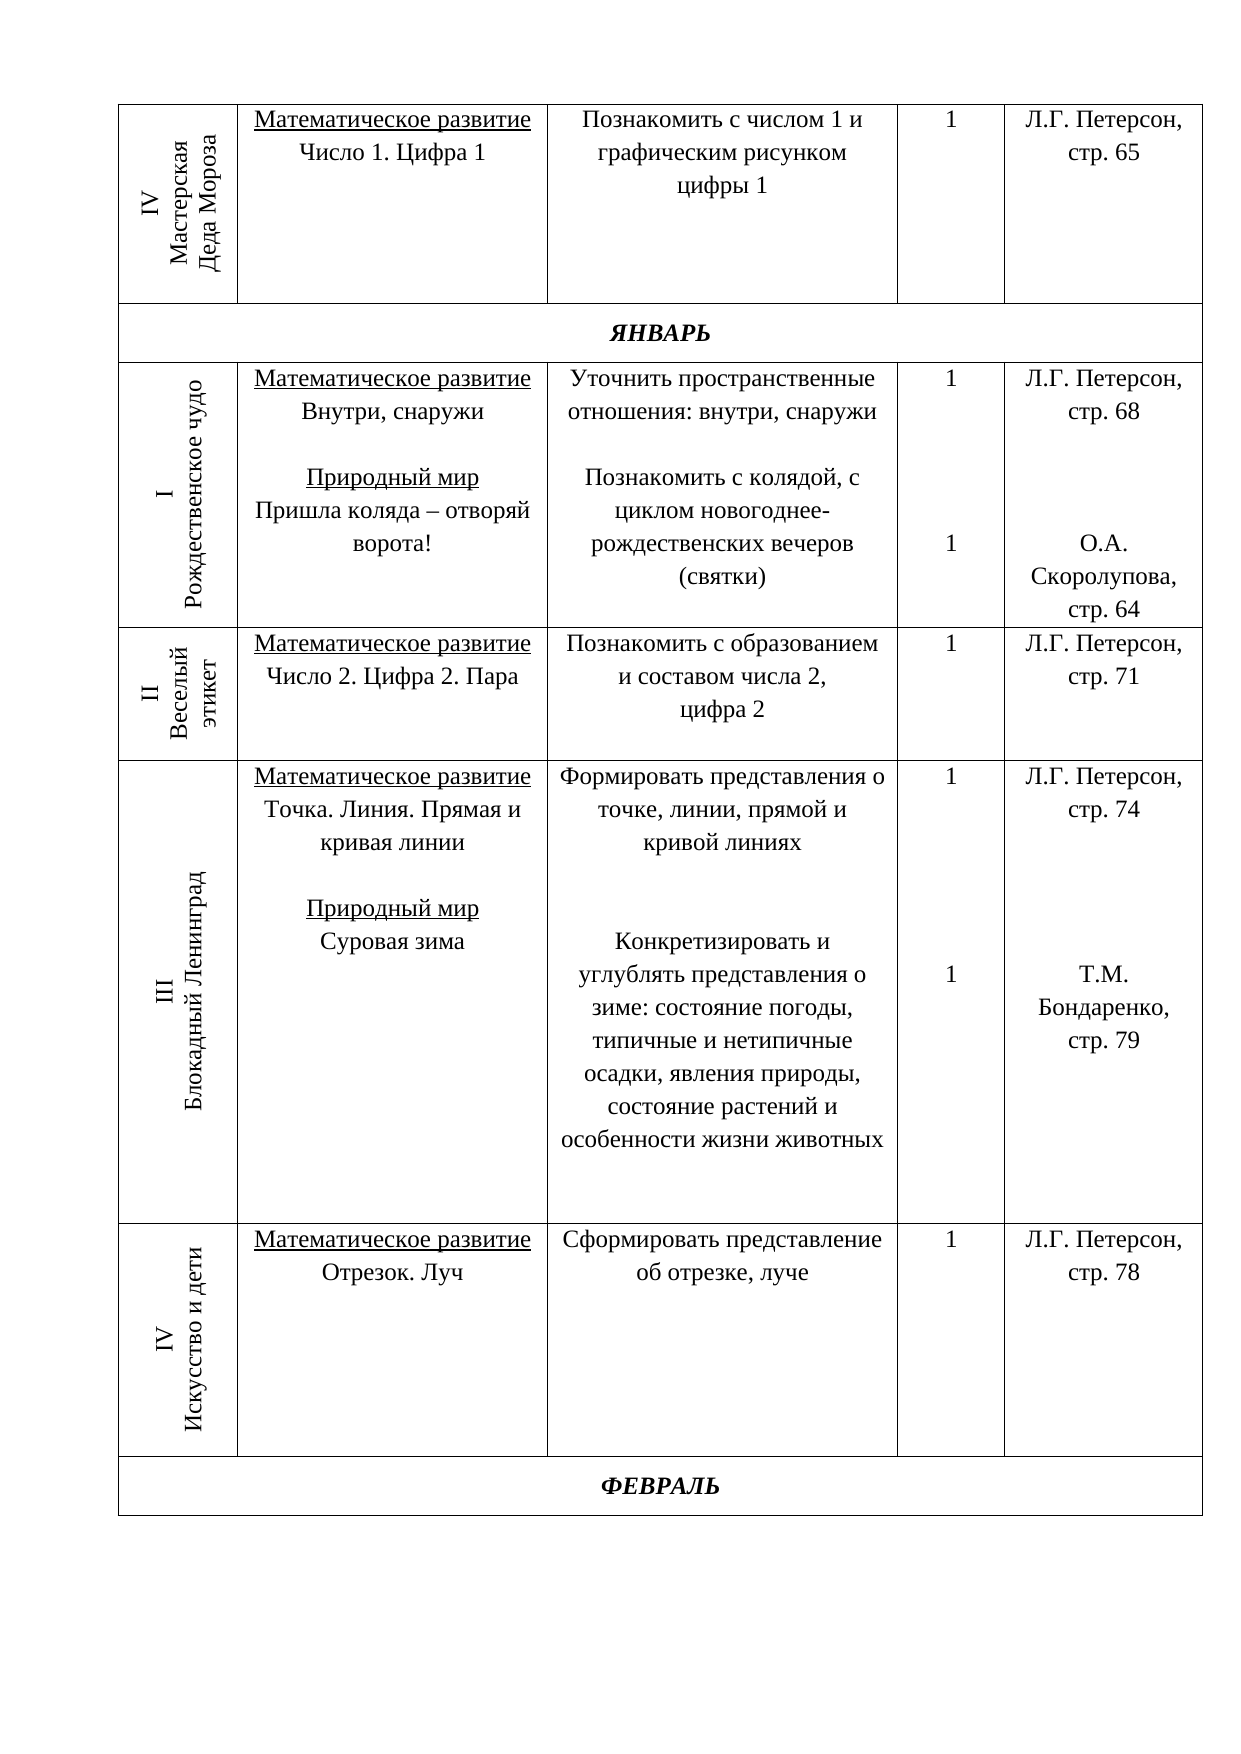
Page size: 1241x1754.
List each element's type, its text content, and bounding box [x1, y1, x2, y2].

table_cell Познакомить с образованием и составом числа 2, цифра 2 [548, 628, 897, 760]
table_cell Л.Г. Петерсон, стр. 78 [1005, 1224, 1202, 1456]
table_cell 1 1 [898, 363, 1004, 627]
table_cell 1 1 [898, 761, 1004, 1223]
table_cell Познакомить с числом 1 и графическим рисунком цифры 1 [548, 105, 897, 303]
table_cell Формировать представления о точке, линии, прямой и кривой линиях Конкретизировать и углублять представления о зиме: состояние погоды, типичные и нетипичные осадки, явления природы, состояние растений и особенности жизни животных [548, 761, 897, 1223]
table_cell I Рождественское чудо [119, 363, 237, 627]
table_cell Математическое развитие Отрезок. Луч [238, 1224, 547, 1456]
table_cell ФЕВРАЛЬ [119, 1457, 1202, 1514]
table_cell II Веселый этикет [119, 628, 237, 760]
table_cell 1 [898, 628, 1004, 760]
table_cell Математическое развитие Точка. Линия. Прямая и кривая линии Природный мир Суровая зима [238, 761, 547, 1223]
table_cell III Блокадный Ленинград [119, 761, 237, 1223]
table_cell Математическое развитие Число 1. Цифра 1 [238, 105, 547, 303]
table_cell IV Искусство и дети [119, 1224, 237, 1456]
table_cell Сформировать представление об отрезке, луче [548, 1224, 897, 1456]
table_cell ЯНВАРЬ [119, 304, 1202, 362]
table_cell 1 [898, 105, 1004, 303]
table_cell Математическое развитие Внутри, снаружи Природный мир Пришла коляда – отворяй ворота! [238, 363, 547, 627]
table_cell Л.Г. Петерсон, стр. 74 Т.М. Бондаренко, стр. 79 [1005, 761, 1202, 1223]
table_cell Л.Г. Петерсон, стр. 71 [1005, 628, 1202, 760]
table_cell Л.Г. Петерсон, стр. 68 О.А. Скоролупова, стр. 64 [1005, 363, 1202, 627]
table_cell 1 [898, 1224, 1004, 1456]
table_cell Л.Г. Петерсон, стр. 65 [1005, 105, 1202, 303]
table_cell Математическое развитие Число 2. Цифра 2. Пара [238, 628, 547, 760]
table_cell IV Мастерская Деда Мороза [119, 105, 237, 303]
table_cell Уточнить пространственные отношения: внутри, снаружи Познакомить с колядой, с циклом новогоднее-рождественских вечеров (святки) [548, 363, 897, 627]
